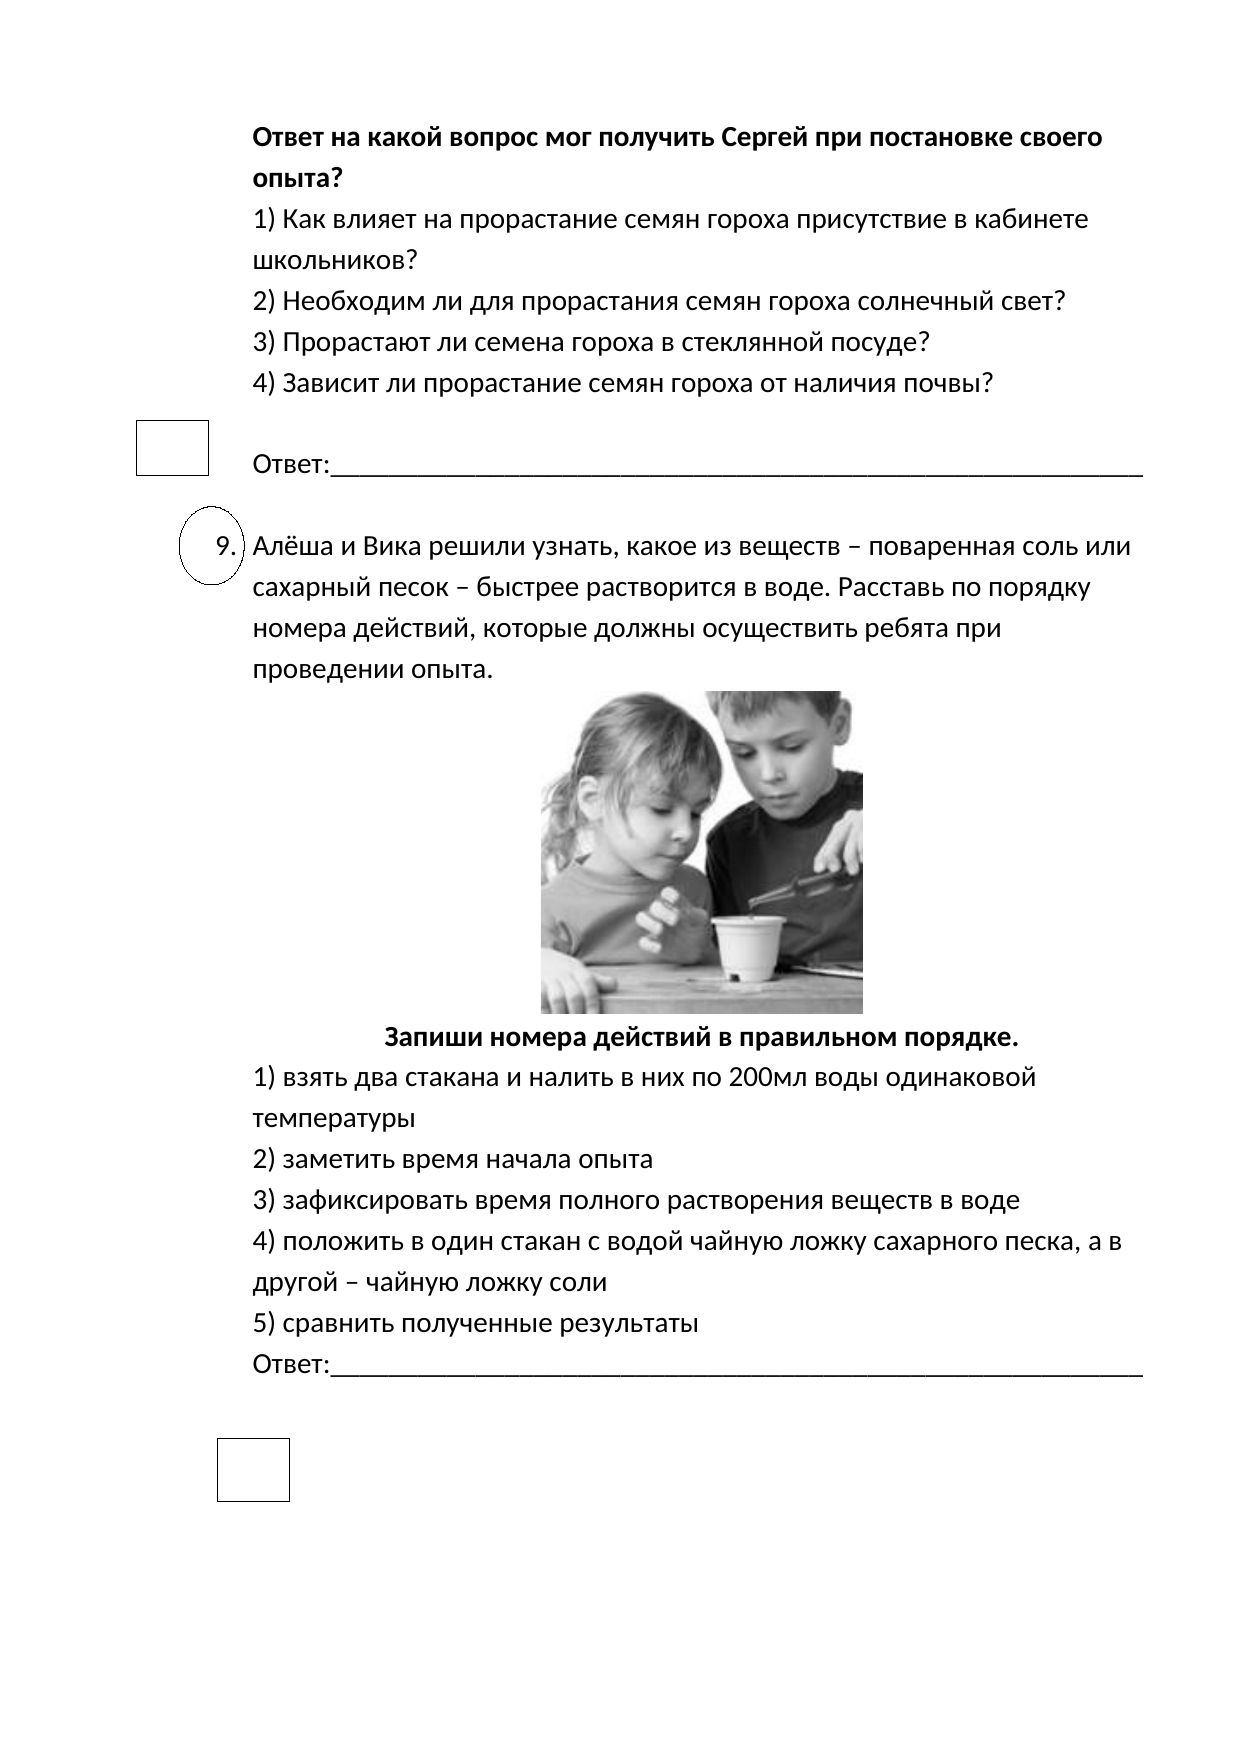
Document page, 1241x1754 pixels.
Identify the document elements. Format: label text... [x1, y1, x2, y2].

list 1) взять два стакана и налить в них по 200мл воды одинаковой температуры [252, 1058, 1152, 1135]
list 3) зафиксировать время полного растворения веществ в воде [252, 1181, 1152, 1217]
list 4) Зависит ли прорастание семян гороха от наличия почвы? [252, 364, 1152, 399]
list 3) Прорастают ли семена гороха в стеклянной посуде? [252, 323, 1152, 358]
picture [540, 691, 863, 1014]
list 5) сравнить полученные результаты [252, 1304, 1152, 1340]
list Ответ:________________________________________________________ [252, 446, 1152, 481]
list Ответ:________________________________________________________ [252, 1345, 1152, 1381]
list 2) заметить время начала опыта [252, 1140, 1152, 1176]
list Алёша и Вика решили узнать, какое из веществ – поваренная соль или сахарный песок – быстрее растворится в воде. Расставь по порядку номера действий, которые должны осуществить ребята при проведении опыта. [215, 527, 1152, 686]
list 2) Необходим ли для прорастания семян гороха солнечный свет? [252, 282, 1152, 317]
list 4) положить в один стакан с водой чайную ложку сахарного песка, а в другой – чайную ложку соли [252, 1222, 1152, 1299]
list Ответ на какой вопрос мог получить Сергей при постановке своего опыта? [252, 118, 1152, 195]
list 1) Как влияет на прорастание семян гороха присутствие в кабинете школьников? [252, 200, 1152, 277]
list Запиши номера действий в правильном порядке. [252, 1018, 1152, 1053]
